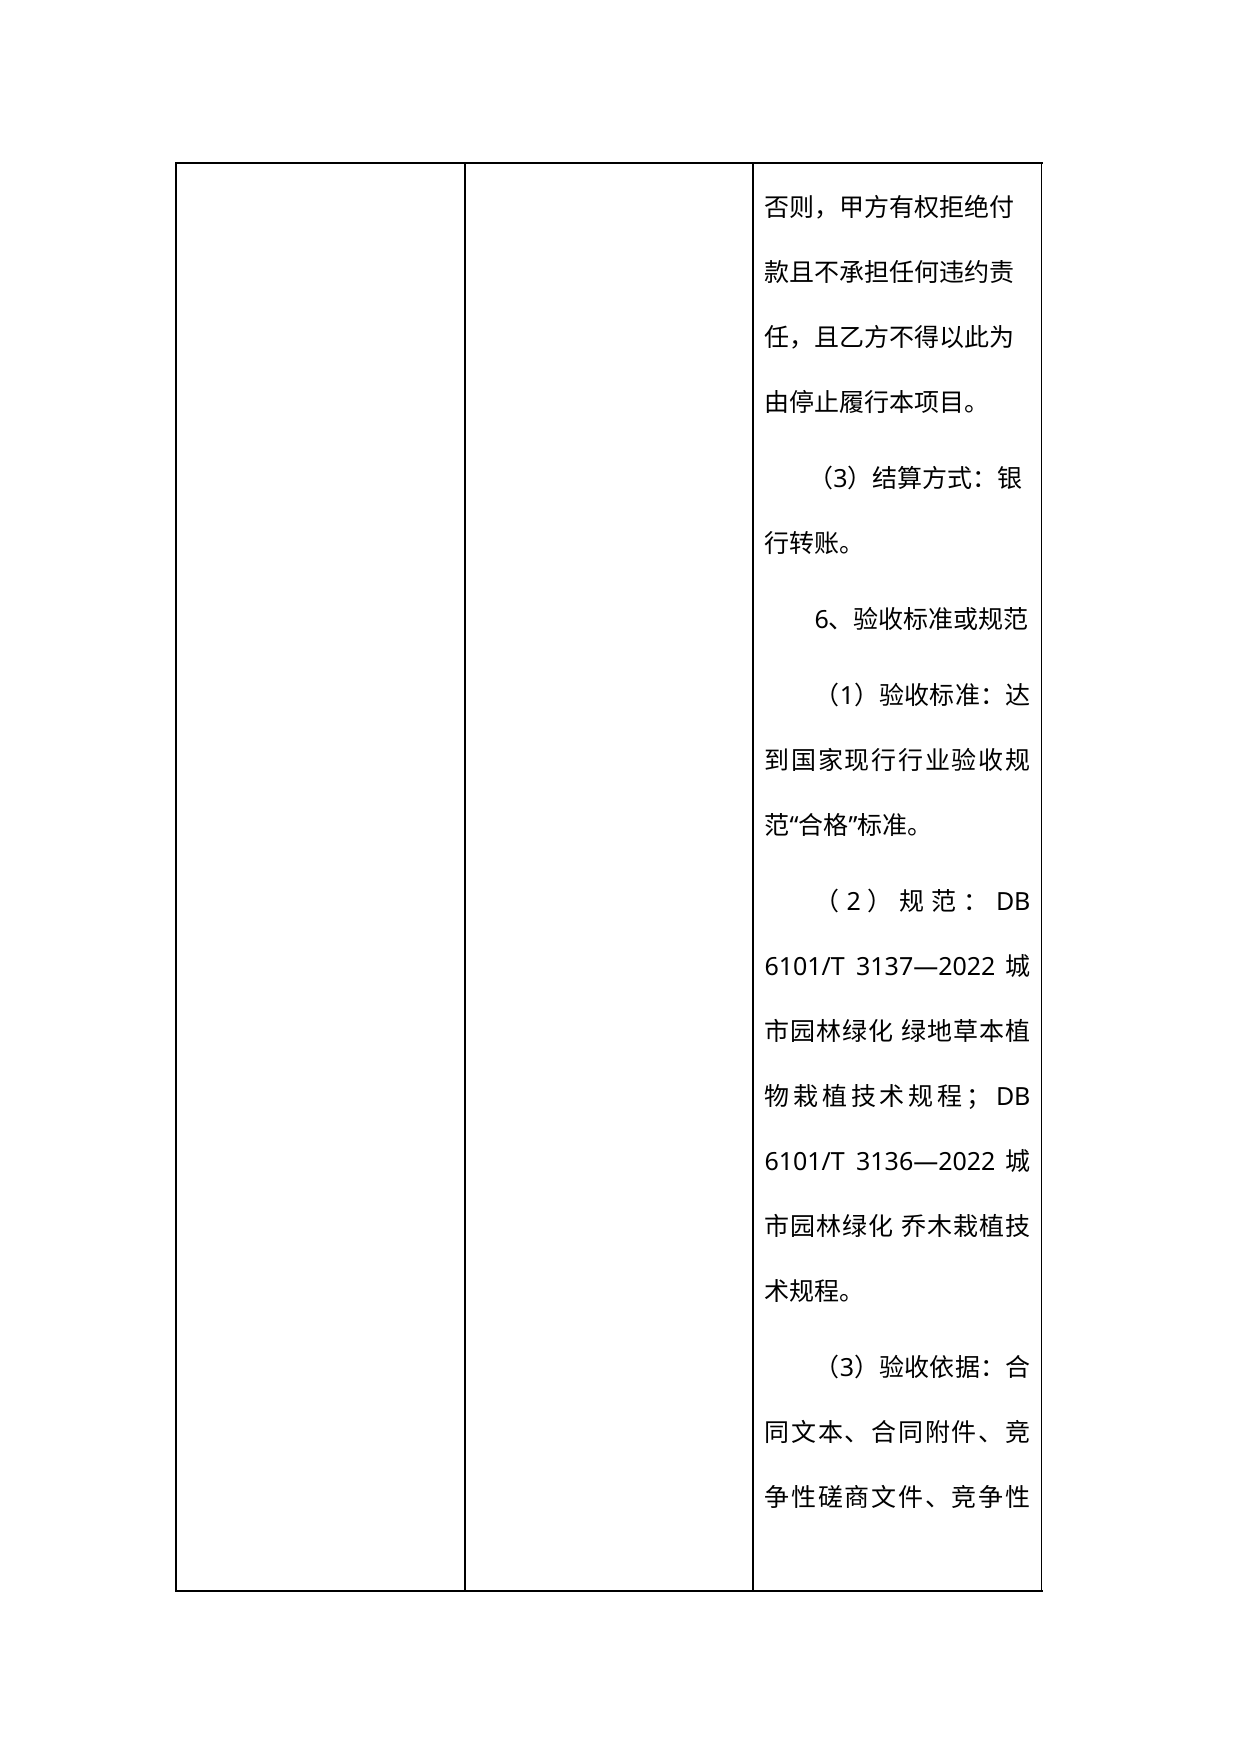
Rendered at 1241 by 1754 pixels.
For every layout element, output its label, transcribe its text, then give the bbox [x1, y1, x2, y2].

table_cell [177, 164, 464, 1590]
table_cell 1 [466, 164, 752, 1590]
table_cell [754, 164, 1041, 1590]
